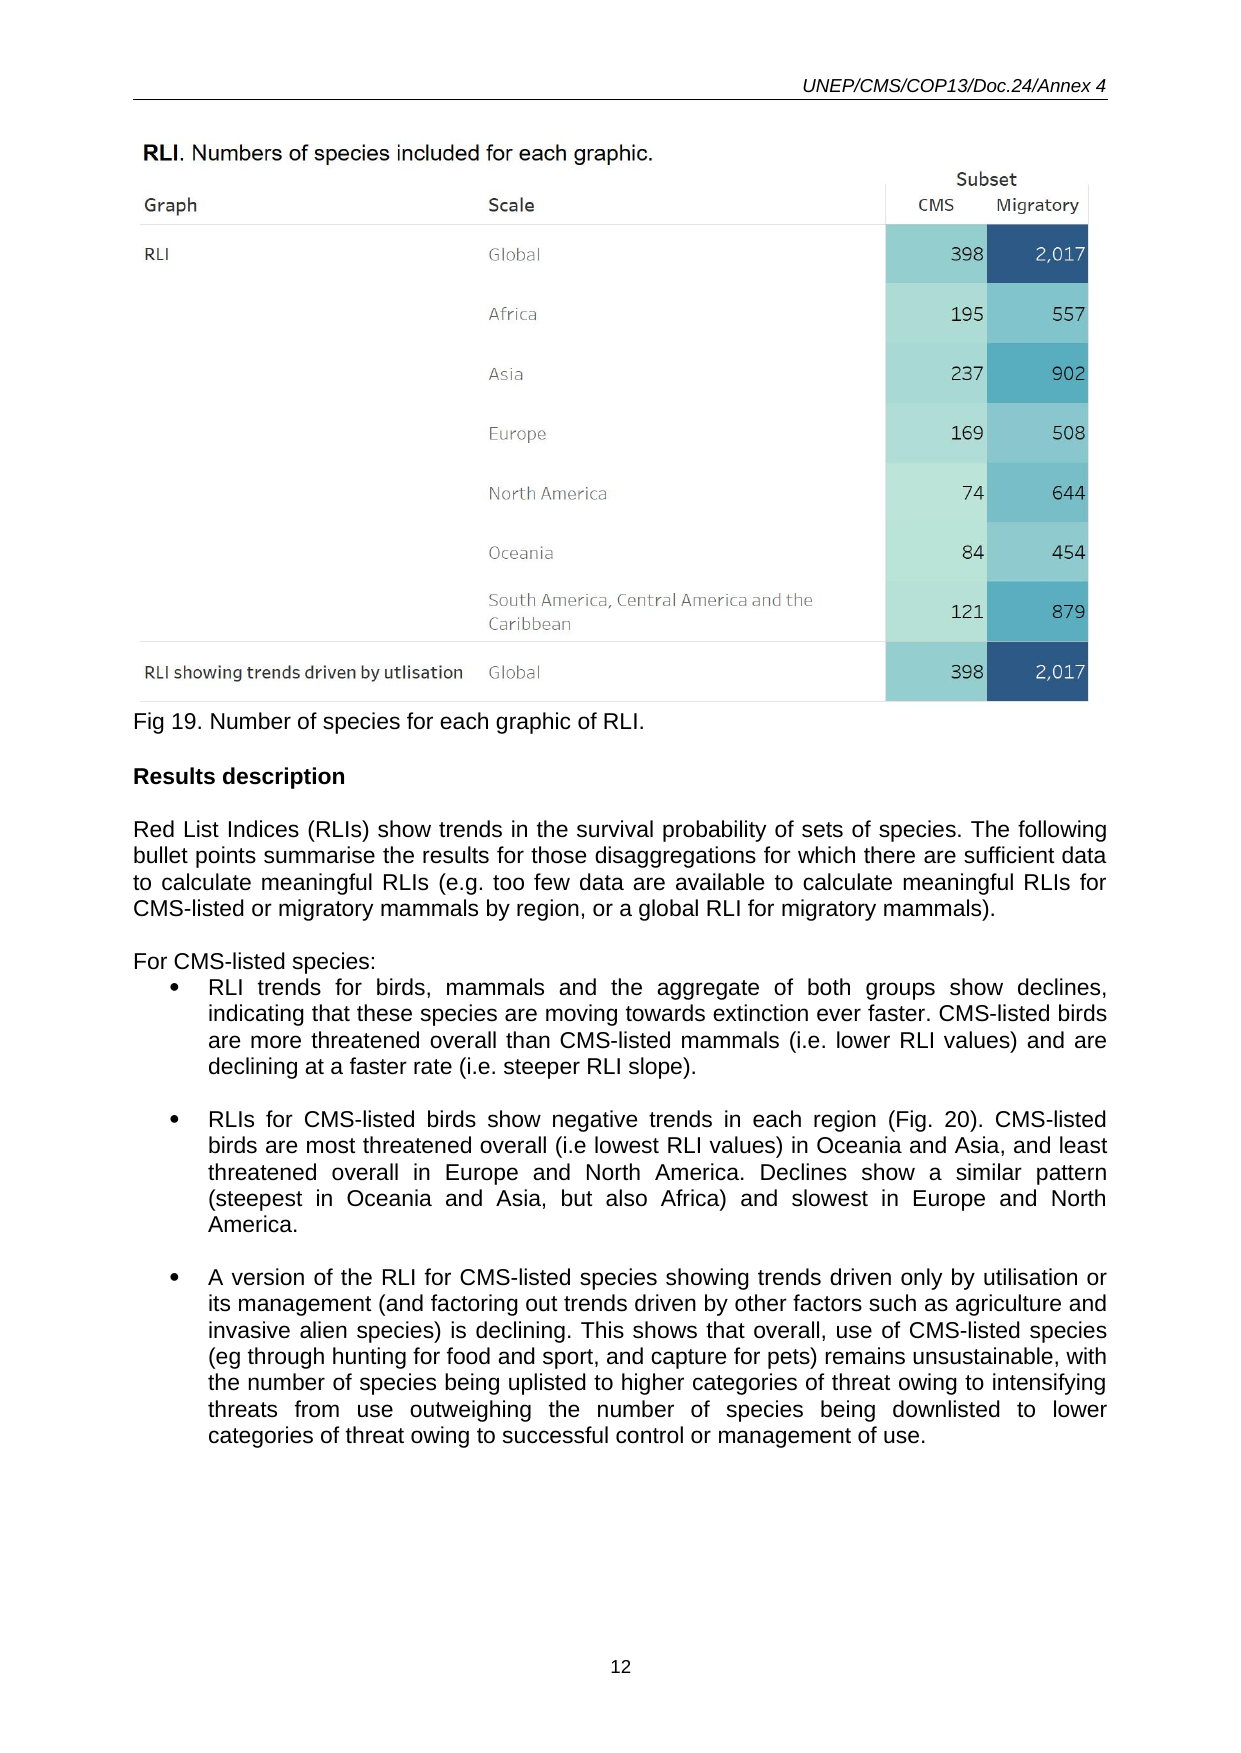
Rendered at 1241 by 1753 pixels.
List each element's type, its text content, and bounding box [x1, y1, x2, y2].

text Red List Indices (RLIs) show trends in the survival probability of sets of species. The following bullet points summarise the results for those disaggregations for which there are sufficient data to calculate meaningful RLIs (e.g. too few data are available to calculate meaningful RLIs for CMS-listed or migratory mammals by region, or a global RLI for migratory mammals). [133, 816, 1108, 921]
list RLIs for CMS-listed birds show negative trends in each region (Fig. 20). CMS-listed birds are most threatened overall (i.e lowest RLI values) in Oceania and Asia, and least threatened overall in Europe and North America. Declines show a similar pattern (steepest in Oceania and Asia, but also Africa) and slowest in Europe and North America. [170, 1106, 1108, 1238]
list RLI trends for birds, mammals and the aggregate of both groups show declines, indicating that these species are moving towards extinction ever faster. CMS-listed birds are more threatened overall than CMS-listed mammals (i.e. lower RLI values) and are declining at a faster rate (i.e. steeper RLI slope). [170, 974, 1108, 1079]
picture [132, 128, 1096, 709]
text For CMS-listed species: [133, 948, 1108, 974]
text Results description [133, 763, 1108, 789]
text Fig 19. Number of species for each graphic of RLI. [133, 708, 1108, 734]
list A version of the RLI for CMS-listed species showing trends driven only by utilisation or its management (and factoring out trends driven by other factors such as agriculture and invasive alien species) is declining. This shows that overall, use of CMS-listed species (eg through hunting for food and sport, and capture for pets) remains unsustainable, with the number of species being uplisted to higher categories of threat owing to intensifying threats from use outweighing the number of species being downlisted to lower categories of threat owing to successful control or management of use. [170, 1264, 1108, 1448]
